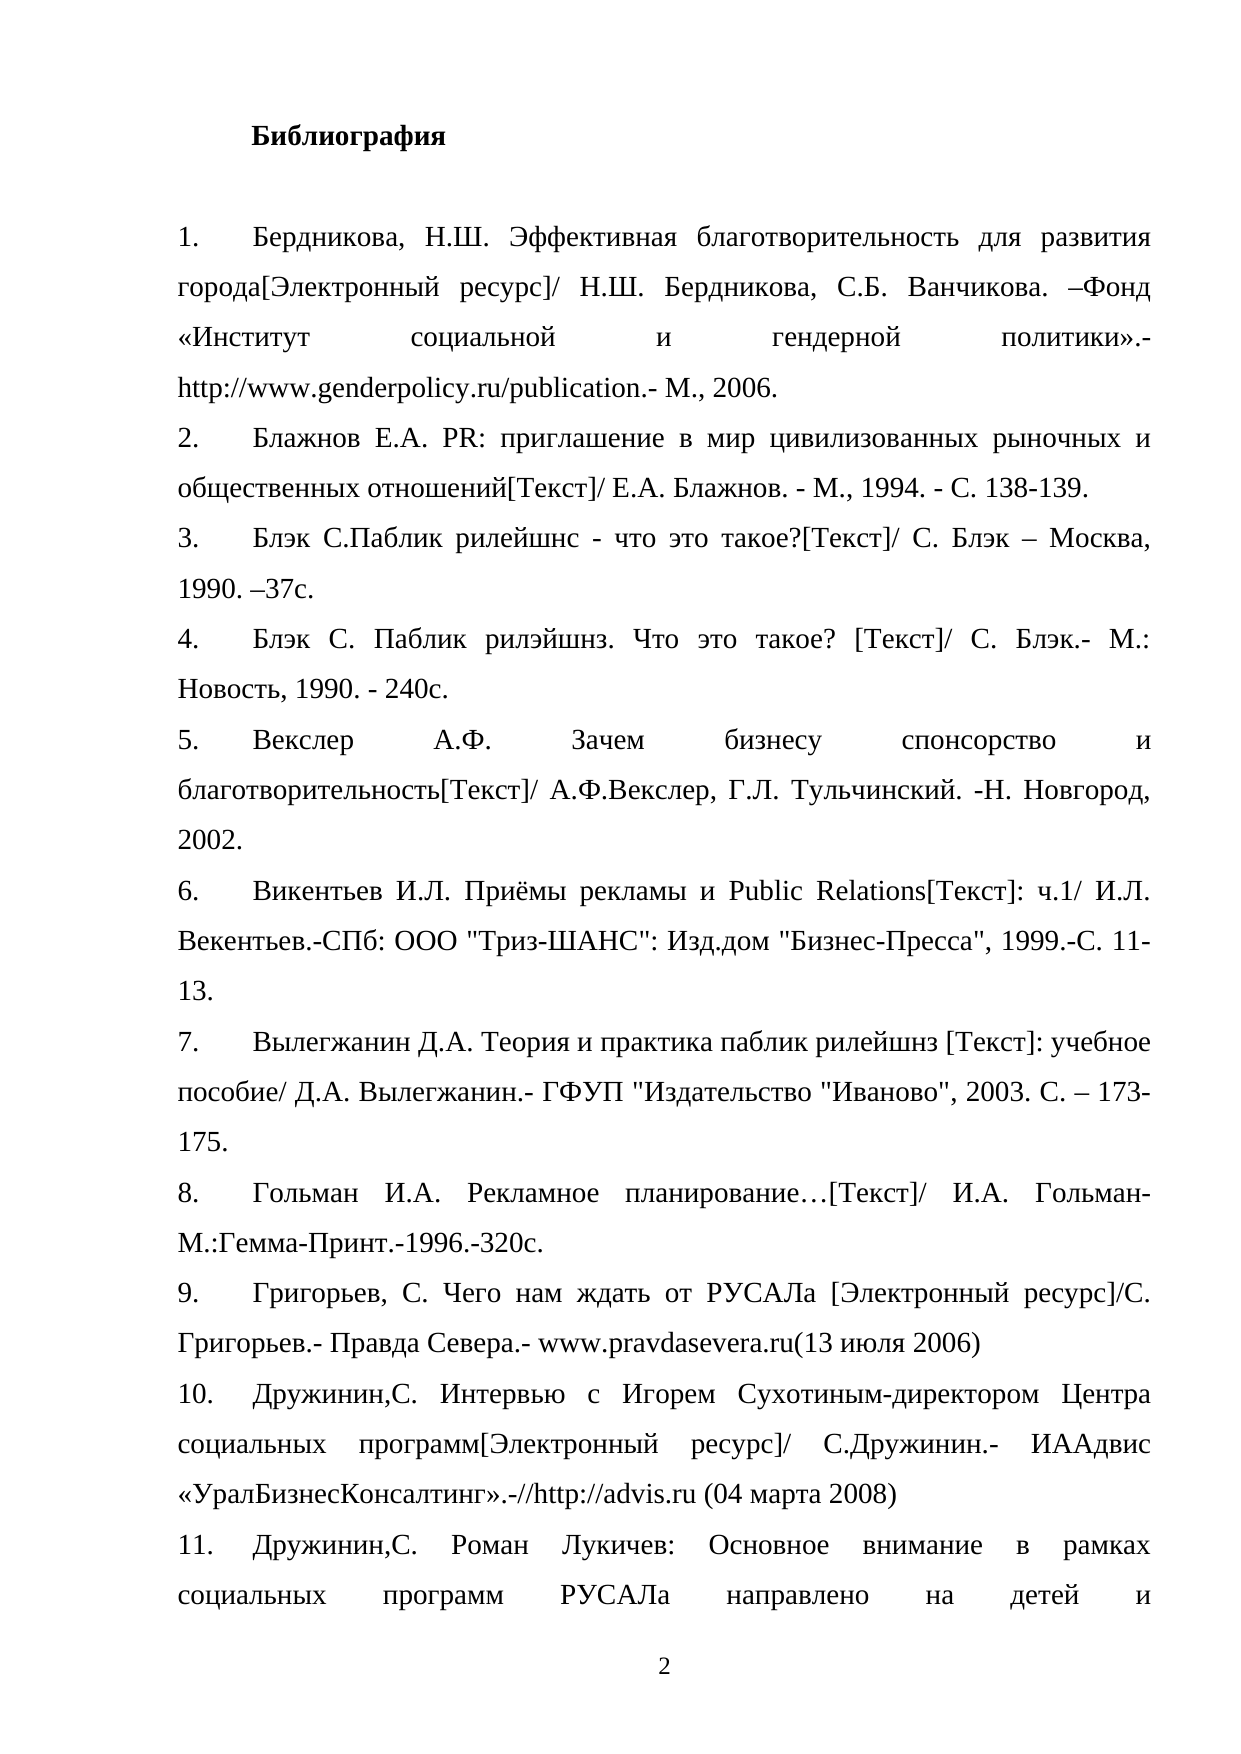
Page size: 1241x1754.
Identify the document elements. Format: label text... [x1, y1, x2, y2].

list Викентьев И.Л. Приёмы рекламы и Public Relations[Текст]: ч.1/ И.Л. Векентьев.-СПб: ООО "Триз-ШАНС": Изд.дом "Бизнес-Пресса", 1999.-С. 11-13. [177, 873, 1152, 1007]
list Блажнов Е.А. PR: приглашение в мир цивилизованных рыночных и общественных отношений[Текст]/ Е.А. Блажнов. - М., 1994. - С. 138-139. [177, 420, 1152, 504]
list Блэк С. Паблик рилэйшнз. Что это такое? [Текст]/ С. Блэк.- М.: Новость, 1990. - 240с. [177, 621, 1152, 705]
list Блэк С.Паблик рилейшнс - что это такое?[Текст]/ С. Блэк – Москва, 1990. –37с. [177, 521, 1152, 604]
list Векслер А.Ф. Зачем бизнесу спонсорство и благотворительность[Текст]/ А.Ф.Векслер, Г.Л. Тульчинский. -Н. Новгород, 2002. [177, 722, 1152, 856]
list Григорьев, С. Чего нам ждать от РУСАЛа [Электронный ресурс]/С. Григорьев.- Правда Севера.- www.pravdasevera.ru(13 июля 2006) [177, 1275, 1152, 1359]
list Гольман И.А. Рекламное планирование…[Текст]/ И.А. Гольман-М.:Гемма-Принт.-1996.-320c. [177, 1175, 1152, 1258]
list Вылегжанин Д.А. Теория и практика паблик рилейшнз [Текст]: учебное пособие/ Д.А. Вылегжанин.- ГФУП "Издательство "Иваново", 2003. С. – 173-175. [177, 1024, 1152, 1158]
list Дружинин,С. Интервью с Игорем Сухотиным-директором Центра социальных программ[Электронный ресурс]/ С.Дружинин.- ИААдвис «УралБизнесКонсалтинг».-//http://advis.ru (04 марта 2008) [177, 1376, 1152, 1510]
list Бердникова, Н.Ш. Эффективная благотворительность для развития города[Электронный ресурс]/ Н.Ш. Бердникова, С.Б. Ванчикова. –Фонд «Институт социальной и гендерной политики».- http://www.genderpolicy.ru/publication.- М., 2006. [177, 219, 1152, 403]
text Библиография [177, 118, 1152, 152]
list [177, 1527, 1152, 1611]
